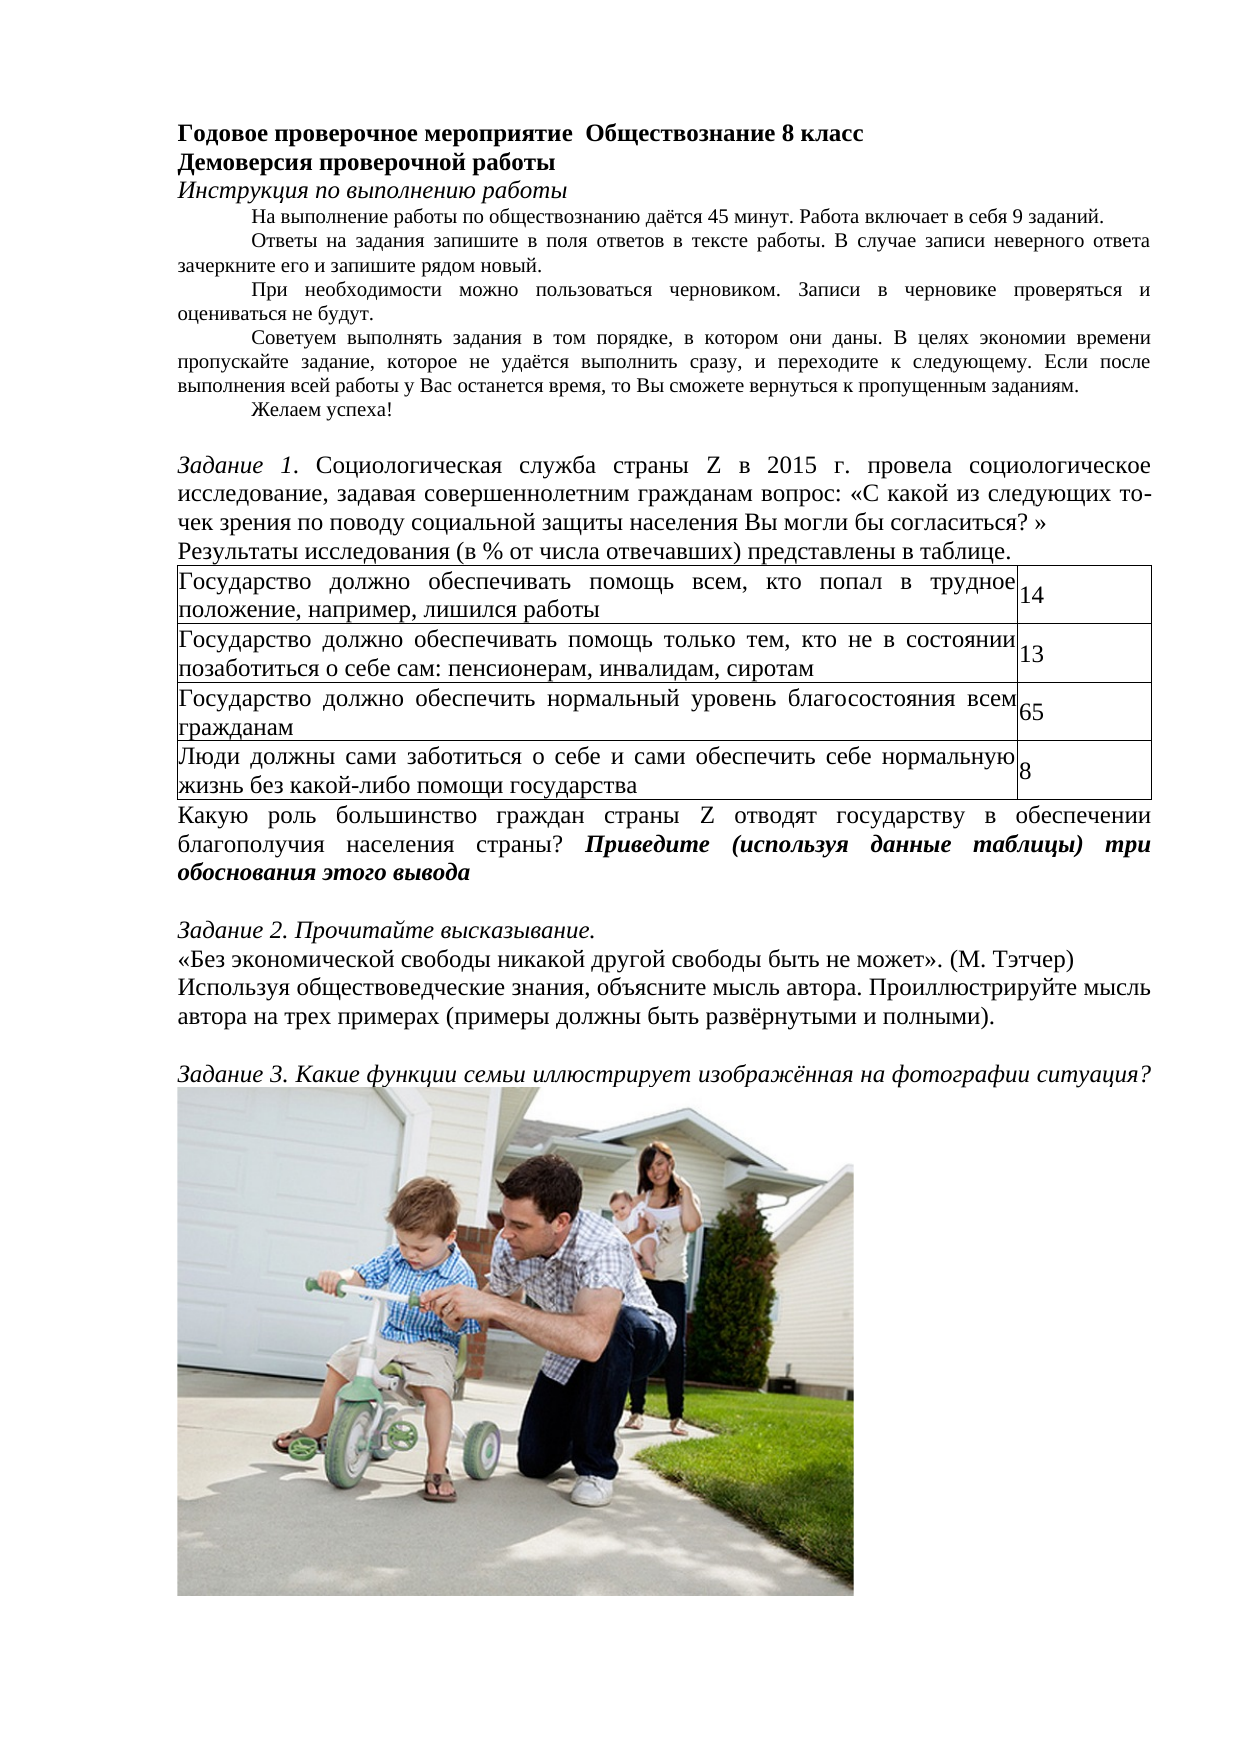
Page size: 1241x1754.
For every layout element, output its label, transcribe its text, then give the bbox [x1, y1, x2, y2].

table_cell 8 [1018, 741, 1151, 799]
text На выполнение работы по обществознанию даётся 45 минут. Работа включает в себя 9 заданий. [177, 204, 1152, 228]
text Годовое проверочное мероприятие Обществознание 8 класс [177, 118, 1152, 147]
text Задание 2. Прочитайте высказывание. [177, 915, 1152, 944]
text При необходимости можно пользоваться черновиком. Записи в черновике проверяться и оцениваться не будут. [177, 277, 1152, 325]
text Результаты исследования (в % от числа отвечавших) представлены в таблице. [177, 536, 1152, 565]
text Инструкция по выполнению работы [177, 176, 1152, 204]
text «Без экономической свободы никакой другой свободы быть не может». (М. Тэтчер) [177, 944, 950, 972]
table_cell 13 [1018, 624, 1151, 682]
table_header 14 [1018, 566, 1151, 623]
text Задание 1. Социологическая служба страны Z в 2015 г. провела социологическое исследование, задавая совершеннолетним гражданам вопрос: «С какой из следующих точек зрения по поводу социальной защиты населения Вы могли бы согласиться? » [177, 450, 1152, 536]
table_cell Государство должно обеспечить нормальный уровень благосостояния всем гражданам [178, 683, 1017, 740]
table_cell Государство должно обеспечивать помощь только тем, кто не в состоянии позаботиться о себе сам: пенсионерам, инвалидам, сиротам [178, 624, 1017, 682]
text Используя обществоведческие знания, объясните мысль автора. Проиллюстрируйте мысль автора на трех примерах (примеры должны быть развёрнутыми и полными). [177, 972, 1152, 1030]
table_cell Люди должны сами заботиться о себе и сами обеспечить себе нормальную жизнь без какой-либо помощи государства [178, 741, 1017, 799]
text Желаем успеха! [177, 397, 1152, 421]
text Демоверсия проверочной работы [177, 147, 1152, 176]
table_cell 65 [1018, 683, 1151, 740]
picture [177, 1087, 854, 1596]
text Ответы на задания запишите в поля ответов в тексте работы. В случае записи неверного ответа зачеркните его и запишите рядом новый. [177, 228, 1152, 277]
text Советуем выполнять задания в том порядке, в котором они даны. В целях экономии времени пропускайте задание, которое не удаётся выполнить сразу, и переходите к следующему. Если после выполнения всей работы у Вас останется время, то Вы сможете вернуться к пропущенным заданиям. [177, 325, 1152, 397]
table_header Государство должно обеспечивать помощь всем, кто попал в трудное положение, например, лишился работы [178, 566, 1017, 623]
text Какую роль большинство граждан страны Z отводят государству в обеспечении благополучия населения страны? Приведите (используя данные таблицы) три обоснования этого вывода [177, 800, 1152, 886]
